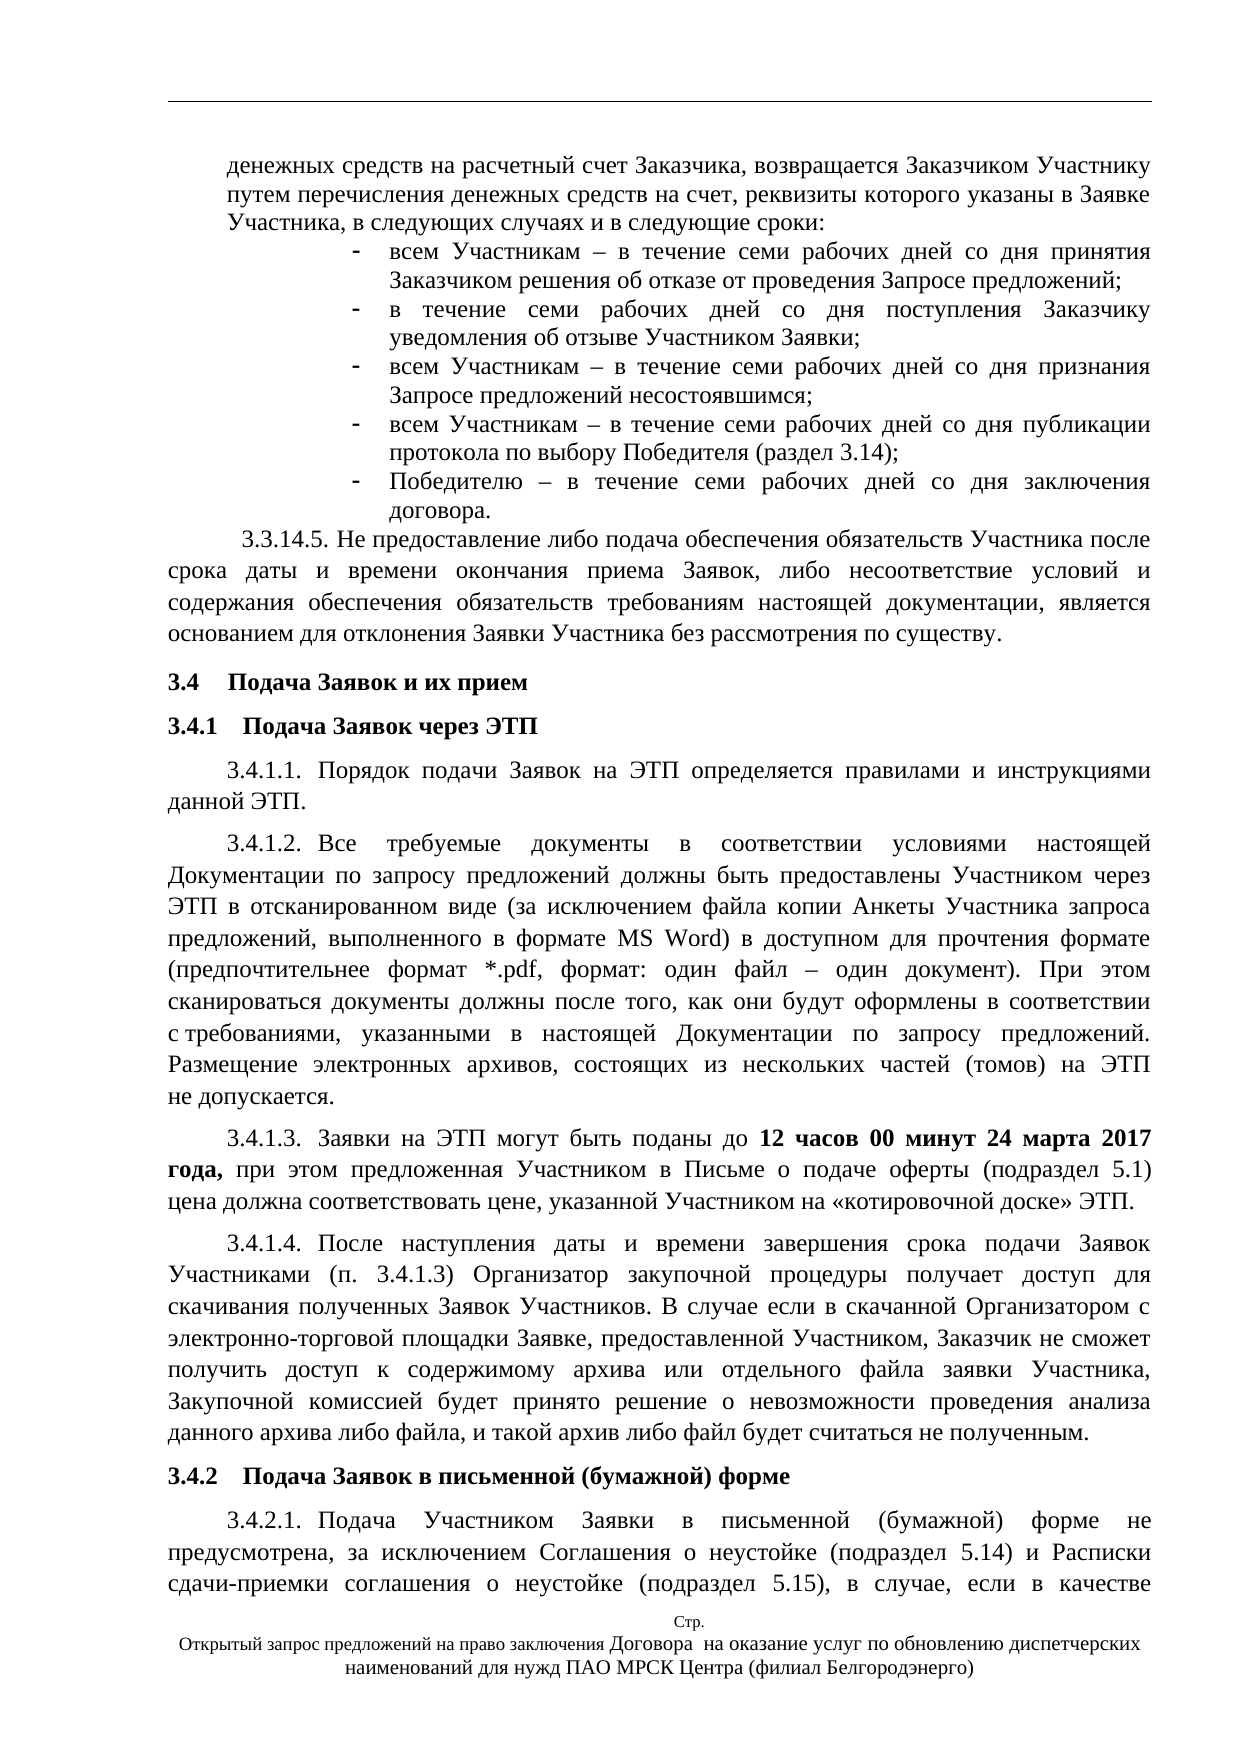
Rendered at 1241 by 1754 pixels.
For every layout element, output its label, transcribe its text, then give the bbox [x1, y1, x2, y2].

subtitle Подача Заявок через ЭТП [168, 711, 1152, 739]
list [227, 150, 1152, 236]
list Победителю – в течение семи рабочих дней со дня заключения договора. [352, 466, 1152, 524]
list в течение семи рабочих дней со дня поступления Заказчику уведомления об отзыве Участником Заявки; [352, 294, 1152, 351]
list всем Участникам – в течение семи рабочих дней со дня принятия Заказчиком решения об отказе от проведения Запросе предложений; [352, 236, 1152, 294]
list Порядок подачи Заявок на ЭТП определяется правилами и инструкциями данной ЭТП. [168, 755, 1152, 815]
list Не предоставление либо подача обеспечения обязательств Участника после срока даты и времени окончания приема Заявок, либо несоответствие условий и содержания обеспечения обязательств требованиям настоящей документации, является основанием для отклонения Заявки Участника без рассмотрения по существу. [168, 524, 1152, 647]
subtitle Подача Заявок в письменной (бумажной) форме [168, 1461, 1152, 1490]
subtitle Подача Заявок и их прием [168, 667, 1152, 695]
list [168, 1505, 1152, 1597]
list Все требуемые документы в соответствии условиями настоящей Документации по запросу предложений должны быть предоставлены Участником через ЭТП в отсканированном виде (за исключением файла копии Анкеты Участника запроса предложений, выполненного в формате MS Word) в доступном для прочтения формате (предпочтительнее формат *.pdf, формат: один файл – один документ). При этом сканироваться документы должны после того, как они будут оформлены в соответствии с требованиями, указанными в настоящей Документации по запросу предложений. Размещение электронных архивов, состоящих из нескольких частей (томов) на ЭТП не допускается. [168, 828, 1152, 1109]
list всем Участникам – в течение семи рабочих дней со дня признания Запросе предложений несостоявшимся; [352, 351, 1152, 409]
